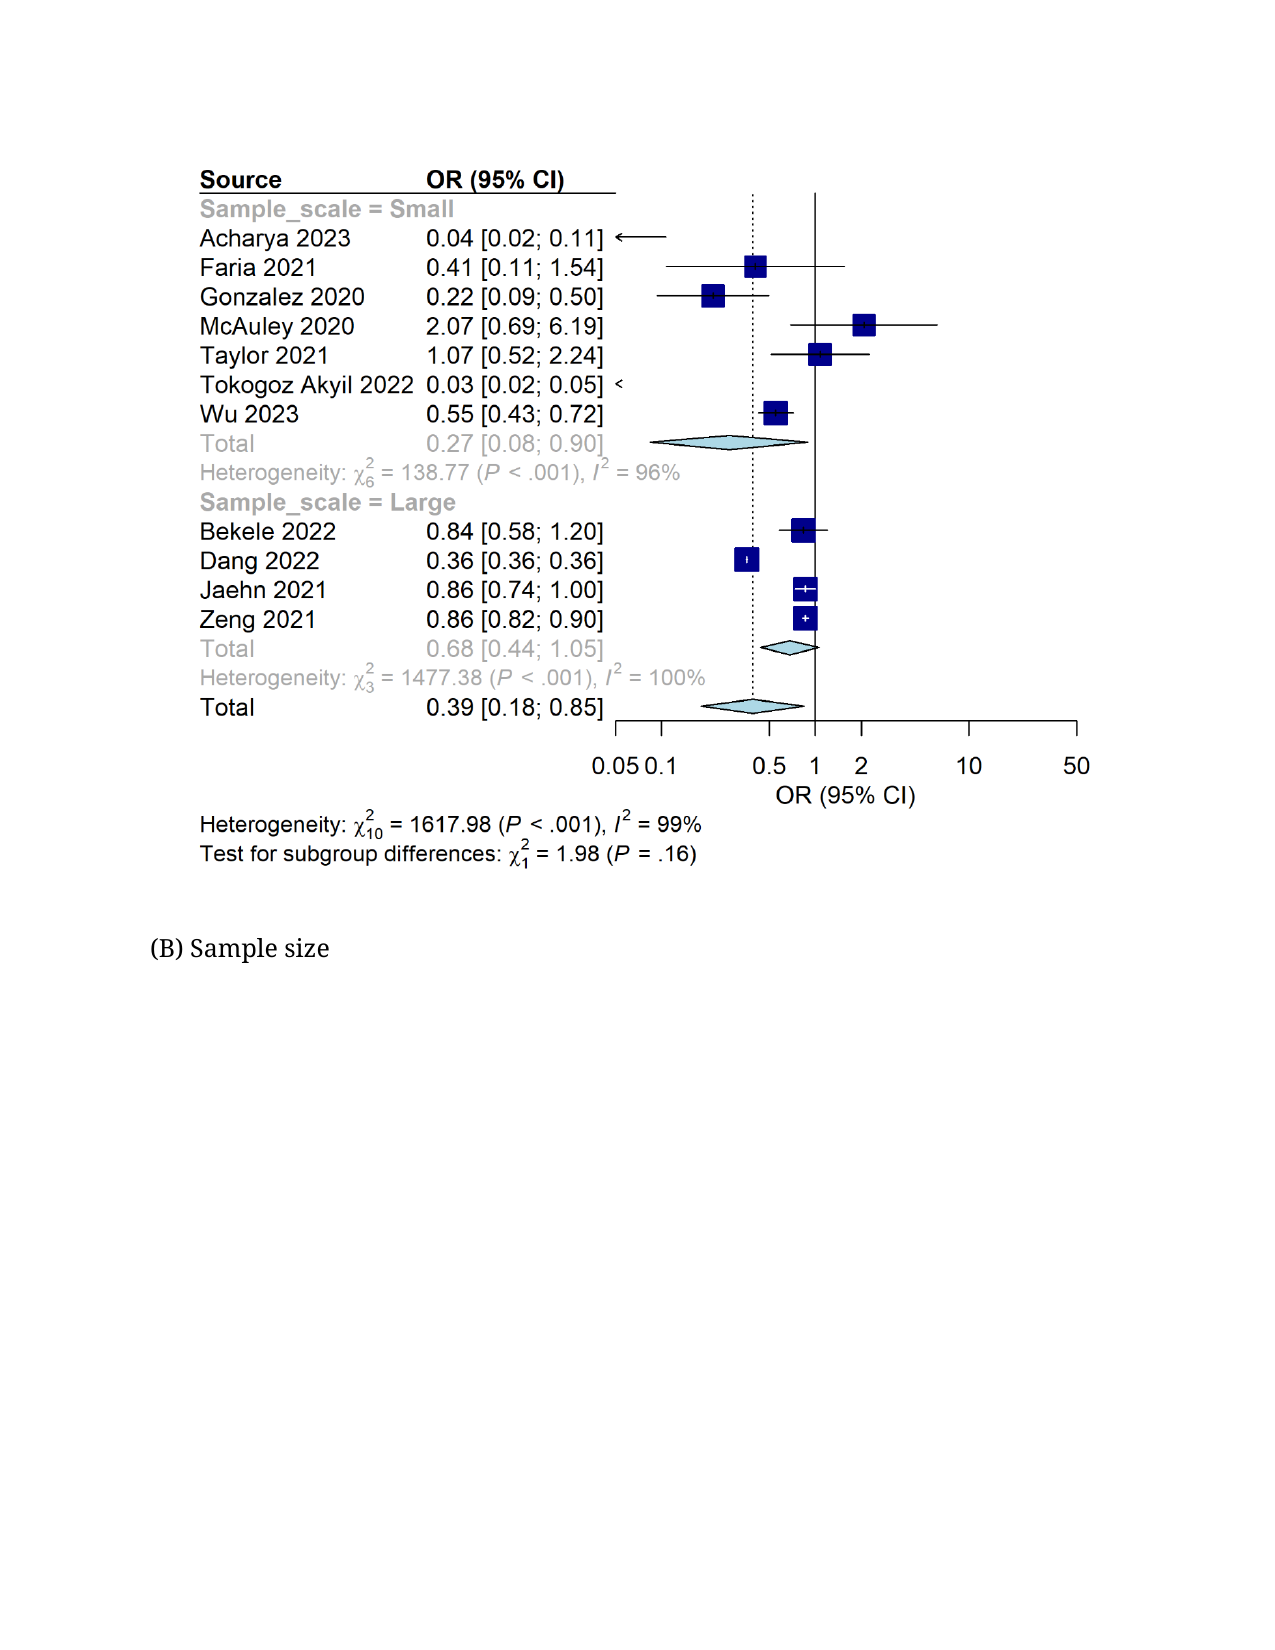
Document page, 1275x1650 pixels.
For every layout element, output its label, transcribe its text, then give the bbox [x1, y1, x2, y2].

text (B) Sample size [150, 930, 1125, 964]
picture [150, 150, 1125, 882]
